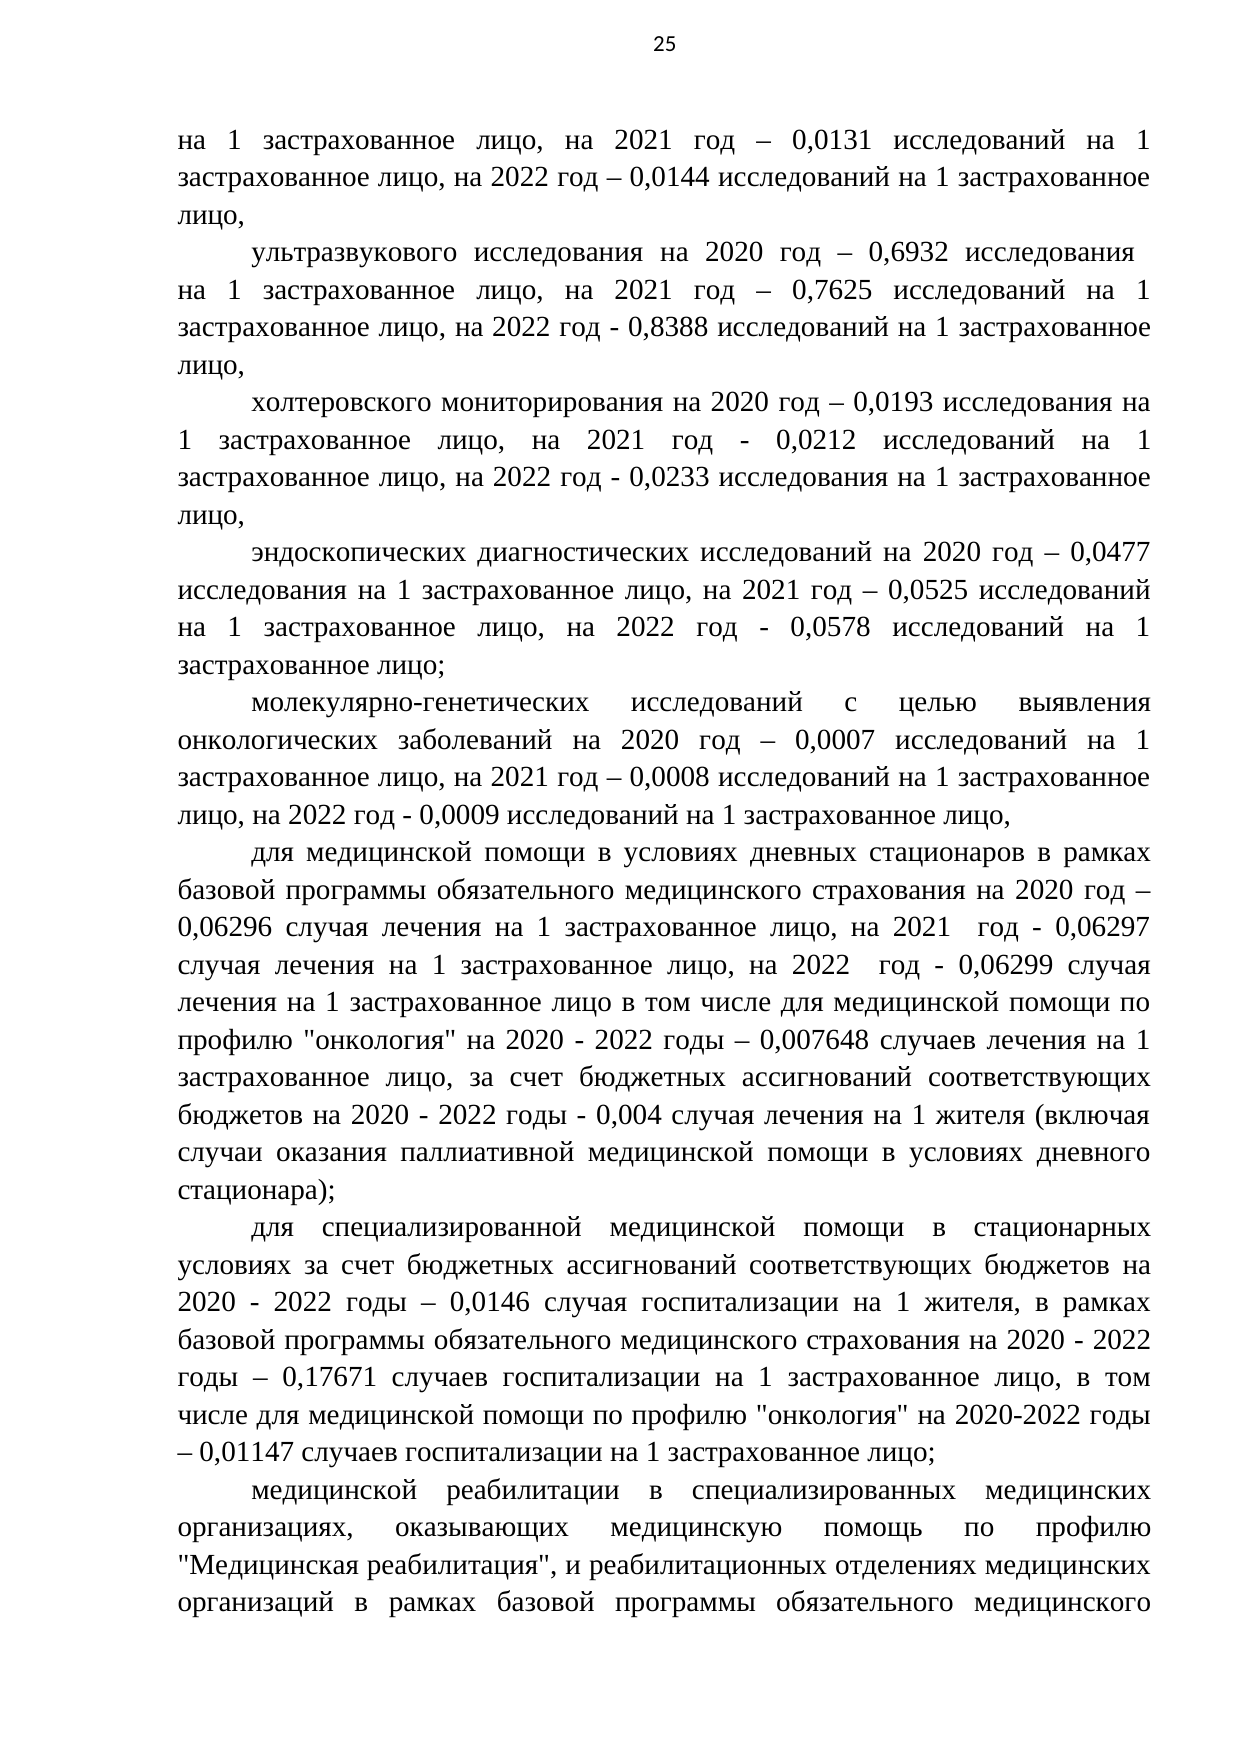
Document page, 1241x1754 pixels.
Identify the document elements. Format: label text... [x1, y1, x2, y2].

text эндоскопических диагностических исследований на 2020 год – 0,0477 исследования на 1 застрахованное лицо, на 2021 год – 0,0525 исследований на 1 застрахованное лицо, на 2022 год - 0,0578 исследований на 1 застрахованное лицо; [177, 531, 1152, 681]
text молекулярно-генетических исследований с целью выявления онкологических заболеваний на 2020 год – 0,0007 исследований на 1 застрахованное лицо, на 2021 год – 0,0008 исследований на 1 застрахованное лицо, на 2022 год - 0,0009 исследований на 1 застрахованное лицо, [177, 681, 1152, 831]
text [177, 1468, 1152, 1618]
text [177, 118, 1152, 231]
text для медицинской помощи в условиях дневных стационаров в рамках базовой программы обязательного медицинского страхования на 2020 год –0,06296 случая лечения на 1 застрахованное лицо, на 2021 год - 0,06297 случая лечения на 1 застрахованное лицо, на 2022 год - 0,06299 случая лечения на 1 застрахованное лицо в том числе для медицинской помощи по профилю "онкология" на 2020 - 2022 годы – 0,007648 случаев лечения на 1 застрахованное лицо, за счет бюджетных ассигнований соответствующих бюджетов на 2020 - 2022 годы - 0,004 случая лечения на 1 жителя (включая случаи оказания паллиативной медицинской помощи в условиях дневного стационара); [177, 831, 1152, 1206]
text ультразвукового исследования на 2020 год – 0,6932 исследования на 1 застрахованное лицо, на 2021 год – 0,7625 исследований на 1 застрахованное лицо, на 2022 год - 0,8388 исследований на 1 застрахованное лицо, [177, 231, 1152, 381]
text для специализированной медицинской помощи в стационарных условиях за счет бюджетных ассигнований соответствующих бюджетов на 2020 - 2022 годы – 0,0146 случая госпитализации на 1 жителя, в рамках базовой программы обязательного медицинского страхования на 2020 - 2022 годы – 0,17671 случаев госпитализации на 1 застрахованное лицо, в том числе для медицинской помощи по профилю "онкология" на 2020-2022 годы – 0,01147 случаев госпитализации на 1 застрахованное лицо; [177, 1206, 1152, 1468]
text холтеровского мониторирования на 2020 год – 0,0193 исследования на 1 застрахованное лицо, на 2021 год - 0,0212 исследований на 1 застрахованное лицо, на 2022 год - 0,0233 исследования на 1 застрахованное лицо, [177, 381, 1152, 531]
